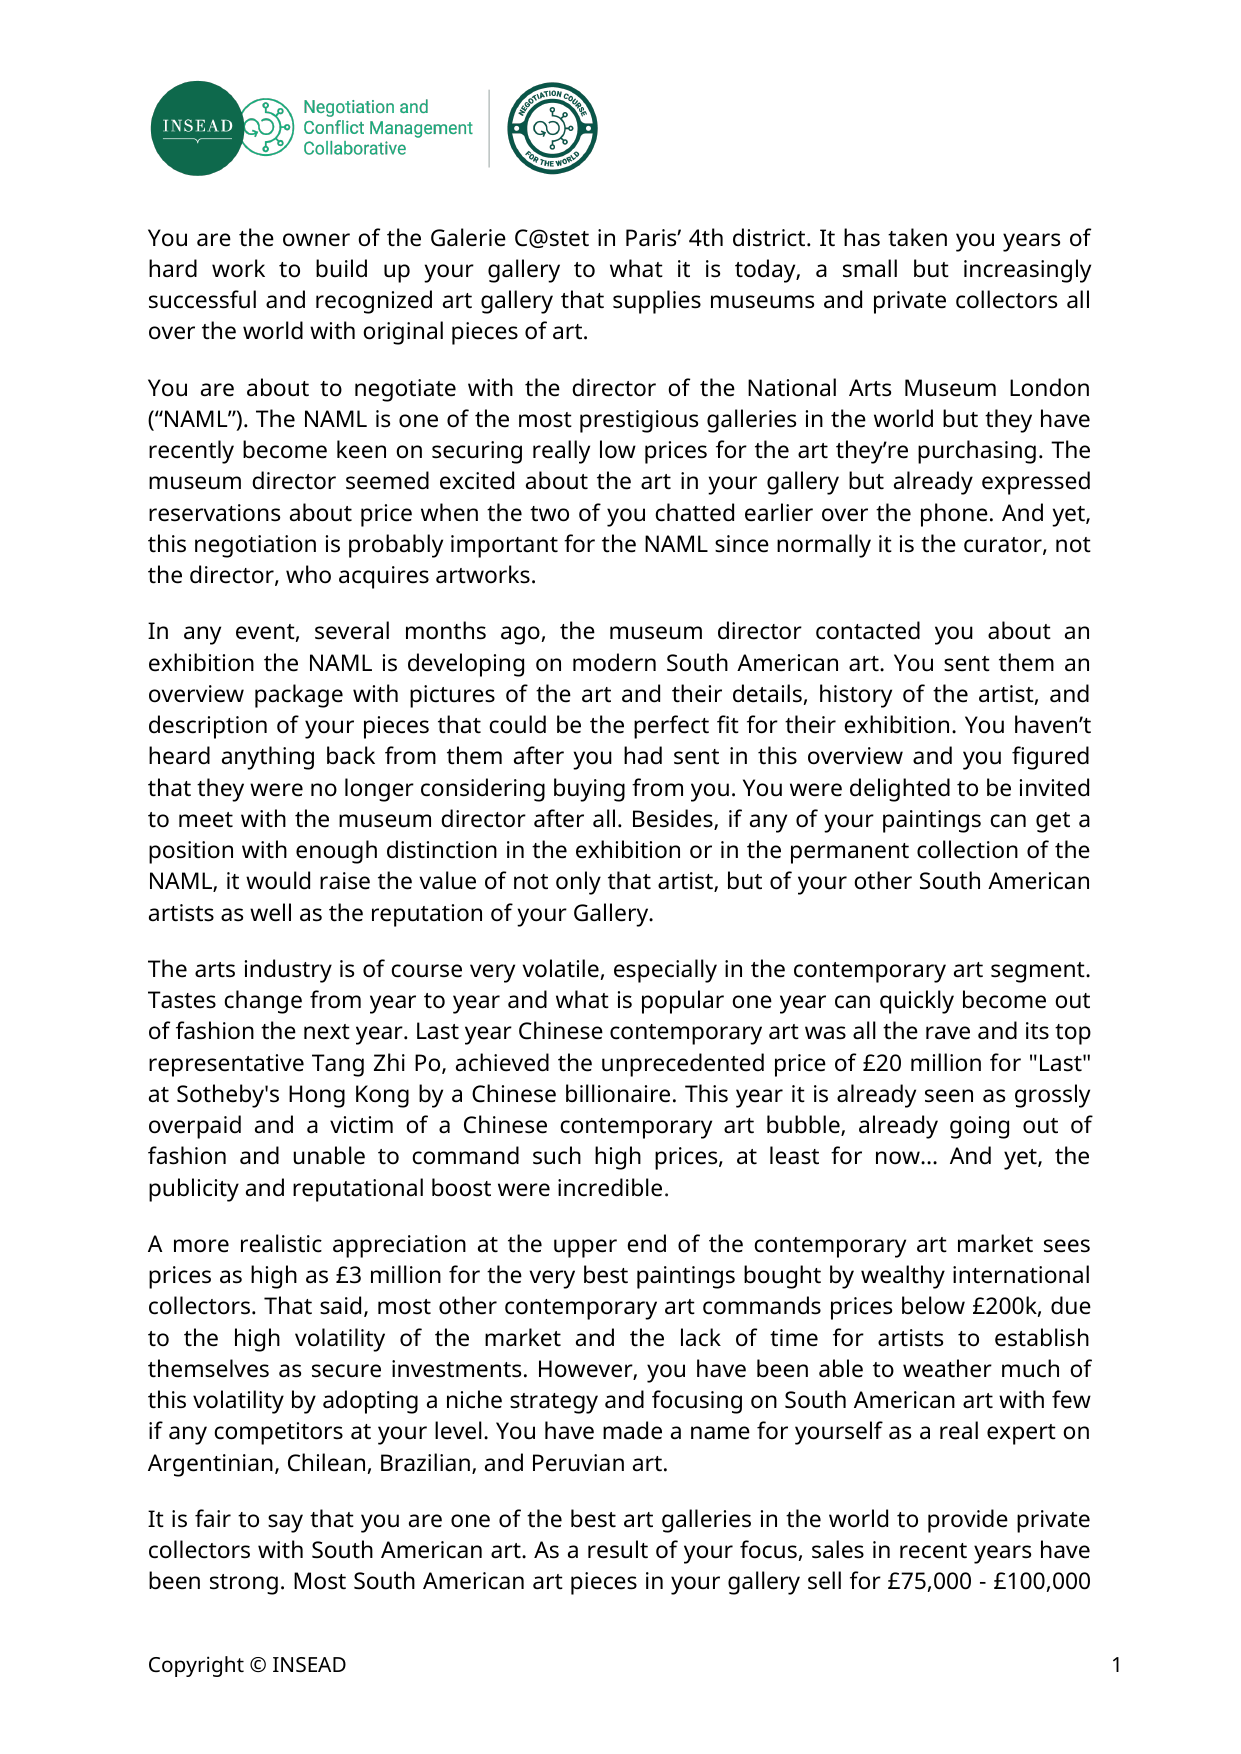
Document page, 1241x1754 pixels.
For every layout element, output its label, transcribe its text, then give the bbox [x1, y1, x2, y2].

text You are about to negotiate with the director of the National Arts Museum London (“NAML”). The NAML is one of the most prestigious galleries in the world but they have recently become keen on securing really low prices for the art they’re purchasing. The museum director seemed excited about the art in your gallery but already expressed reservations about price when the two of you chatted earlier over the phone. And yet, this negotiation is probably important for the NAML since normally it is the curator, not the director, who acquires artworks. [148, 371, 1092, 590]
text A more realistic appreciation at the upper end of the contemporary art market sees prices as high as £3 million for the very best paintings bought by wealthy international collectors. That said, most other contemporary art commands prices below £200k, due to the high volatility of the market and the lack of time for artists to establish themselves as secure investments. However, you have been able to weather much of this volatility by adopting a niche strategy and focusing on South American art with few if any competitors at your level. You have made a name for yourself as a real expert on Argentinian, Chilean, Brazilian, and Peruvian art. [148, 1228, 1092, 1478]
picture [147, 75, 601, 182]
text The arts industry is of course very volatile, especially in the contemporary art segment. Tastes change from year to year and what is popular one year can quickly become out of fashion the next year. Last year Chinese contemporary art was all the rave and its top representative Tang Zhi Po, achieved the unprecedented price of £20 million for "Last" at Sotheby's Hong Kong by a Chinese billionaire. This year it is already seen as grossly overpaid and a victim of a Chinese contemporary art bubble, already going out of fashion and unable to command such high prices, at least for now… And yet, the publicity and reputational boost were incredible. [148, 953, 1092, 1203]
text In any event, several months ago, the museum director contacted you about an exhibition the NAML is developing on modern South American art. You sent them an overview package with pictures of the art and their details, history of the artist, and description of your pieces that could be the perfect fit for their exhibition. You haven’t heard anything back from them after you had sent in this overview and you figured that they were no longer considering buying from you. You were delighted to be invited to meet with the museum director after all. Besides, if any of your paintings can get a position with enough distinction in the exhibition or in the permanent collection of the NAML, it would raise the value of not only that artist, but of your other South American artists as well as the reputation of your Gallery. [148, 615, 1092, 928]
text You are the owner of the Galerie C@stet in Paris’ 4th district. It has taken you years of hard work to build up your gallery to what it is today, a small but increasingly successful and recognized art gallery that supplies museums and private collectors all over the world with original pieces of art. [148, 221, 1092, 346]
